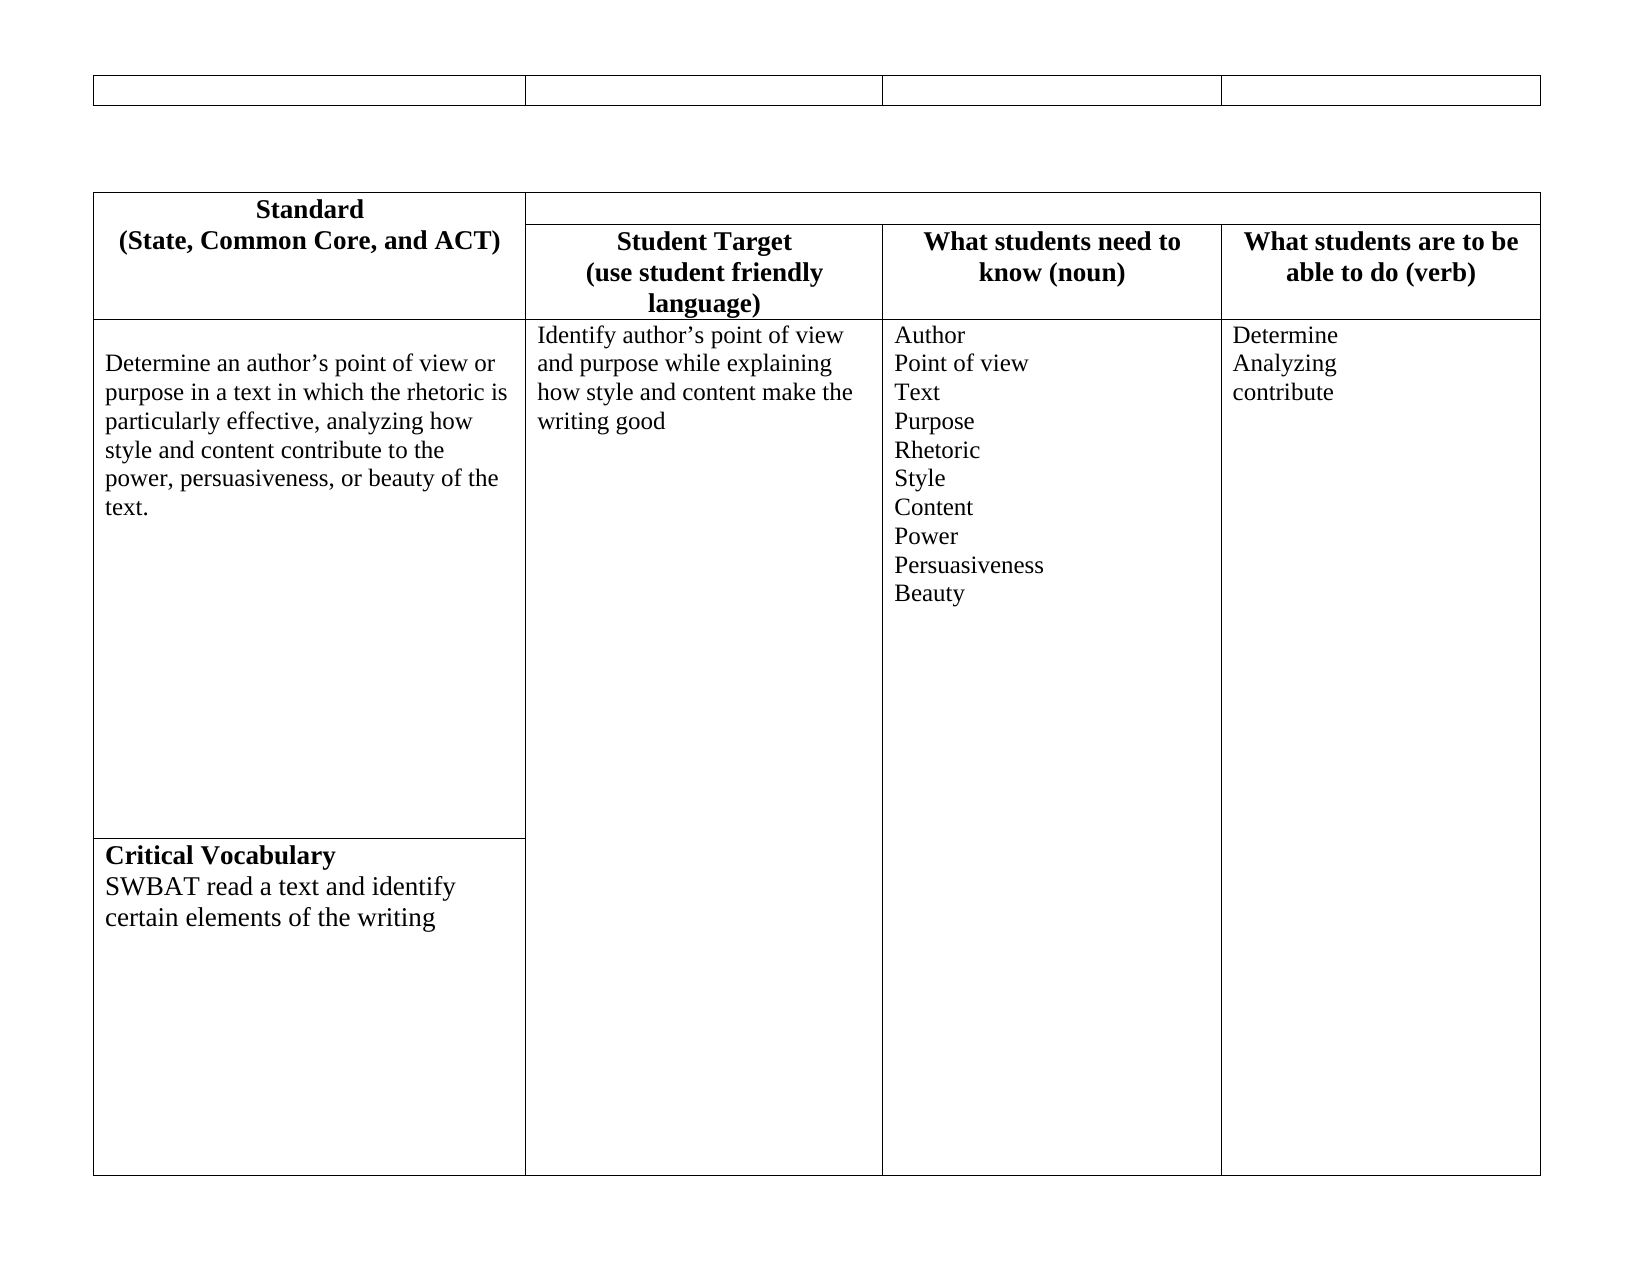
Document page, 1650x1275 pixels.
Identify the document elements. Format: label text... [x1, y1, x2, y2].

table_header [526, 193, 1540, 224]
table_cell Identify author’s point of view and purpose while explaining how style and content make the writing good [526, 320, 882, 1174]
table_cell What students are to be able to do (verb) [1222, 225, 1540, 319]
table_cell Determine an author’s point of view or purpose in a text in which the rhetoric is particularly effective, analyzing how style and content contribute to the power, persuasiveness, or beauty of the text. [94, 320, 525, 838]
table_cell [94, 76, 525, 105]
table_cell Determine Analyzing contribute [1222, 320, 1540, 1174]
table_cell Student Target (use student friendly language) [526, 225, 882, 319]
table_header Standard (State, Common Core, and ACT) [94, 193, 525, 319]
table_cell Critical Vocabulary SWBAT read a text and identify certain elements of the writing [94, 839, 525, 1174]
table_cell Author Point of view Text Purpose Rhetoric Style Content Power Persuasiveness Beauty [883, 320, 1221, 1174]
table_cell What students need to know (noun) [883, 225, 1221, 319]
